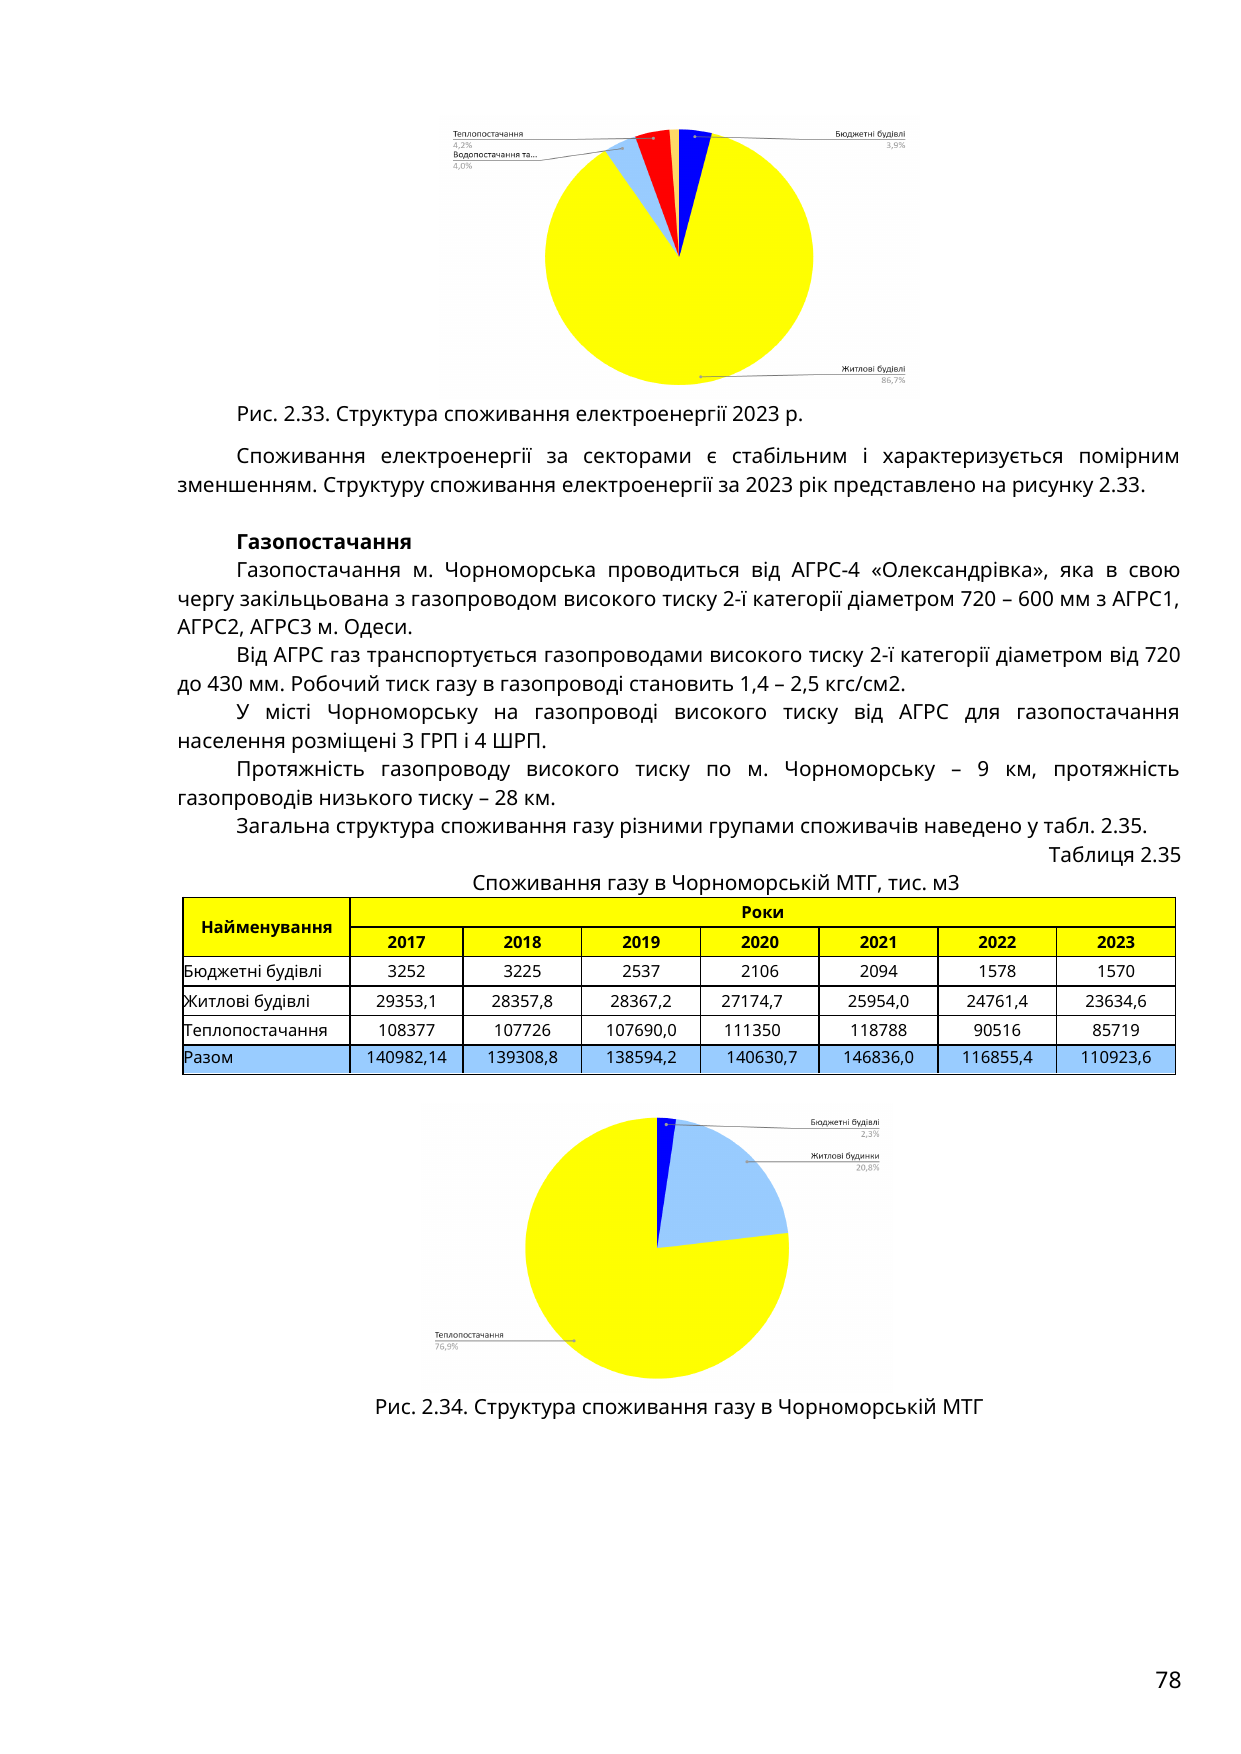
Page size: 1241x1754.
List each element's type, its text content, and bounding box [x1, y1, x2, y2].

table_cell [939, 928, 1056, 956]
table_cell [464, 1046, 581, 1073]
text Загальна структура споживання газу різними групами споживачів наведено у табл. 2.35. [177, 811, 1181, 840]
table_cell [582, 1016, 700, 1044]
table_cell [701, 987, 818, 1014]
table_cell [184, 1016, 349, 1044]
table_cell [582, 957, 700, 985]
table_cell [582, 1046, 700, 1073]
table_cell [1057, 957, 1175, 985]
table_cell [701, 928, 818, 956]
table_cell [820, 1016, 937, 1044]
text Газопостачання м. Чорноморська проводиться від АГРС-4 «Олександрівка», яка в свою чергу закільцьована з газопроводом високого тиску 2-ї категорії діаметром 720 – 600 мм з АГРС1, АГРС2, АГРС3 м. Одеси. [177, 555, 1181, 641]
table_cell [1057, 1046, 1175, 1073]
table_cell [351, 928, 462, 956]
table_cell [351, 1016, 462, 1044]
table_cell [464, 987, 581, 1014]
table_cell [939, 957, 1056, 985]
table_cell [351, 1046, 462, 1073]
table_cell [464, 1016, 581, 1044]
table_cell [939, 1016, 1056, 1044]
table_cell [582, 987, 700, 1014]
text Рис. 2.33. Структура споживання електроенергії 2023 р. [177, 399, 1181, 427]
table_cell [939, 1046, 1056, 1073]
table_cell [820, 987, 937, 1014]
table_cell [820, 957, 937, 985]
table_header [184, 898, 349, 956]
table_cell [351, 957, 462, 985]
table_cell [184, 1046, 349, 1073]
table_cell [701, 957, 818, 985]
text Споживання електроенергії за секторами є стабільним і характеризується помірним зменшенням. Структуру споживання електроенергії за 2023 рік представлено на рисунку 2.33. [177, 442, 1181, 498]
text Від АГРС газ транспортується газопроводами високого тиску 2-ї категорії діаметром від 720 до 430 мм. Робочий тиск газу в газопроводі становить 1,4 – 2,5 кгс/см2. [177, 641, 1181, 697]
text Рис. 2.34. Структура споживання газу в Чорноморській МТГ [177, 1392, 1181, 1421]
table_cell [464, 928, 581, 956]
text Таблиця 2.35 [177, 840, 1181, 868]
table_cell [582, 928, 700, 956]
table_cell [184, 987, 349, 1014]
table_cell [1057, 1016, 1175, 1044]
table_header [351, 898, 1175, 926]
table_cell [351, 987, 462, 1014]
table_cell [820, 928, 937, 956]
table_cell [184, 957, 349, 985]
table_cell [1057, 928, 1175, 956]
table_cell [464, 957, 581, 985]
picture [420, 1103, 894, 1393]
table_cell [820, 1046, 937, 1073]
text Протяжність газопроводу високого тиску по м. Чорноморську – 9 км, протяжність газопроводів низького тиску – 28 км. [177, 754, 1181, 811]
picture [438, 115, 920, 399]
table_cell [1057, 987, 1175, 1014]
text Газопостачання [177, 527, 1181, 555]
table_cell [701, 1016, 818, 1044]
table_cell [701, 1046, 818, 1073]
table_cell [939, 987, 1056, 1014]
text У місті Чорноморську на газопроводі високого тиску від АГРС для газопостачання населення розміщені 3 ГРП і 4 ШРП. [177, 697, 1181, 754]
text Споживання газу в Чорноморській МТГ, тис. м3 [177, 868, 1181, 897]
